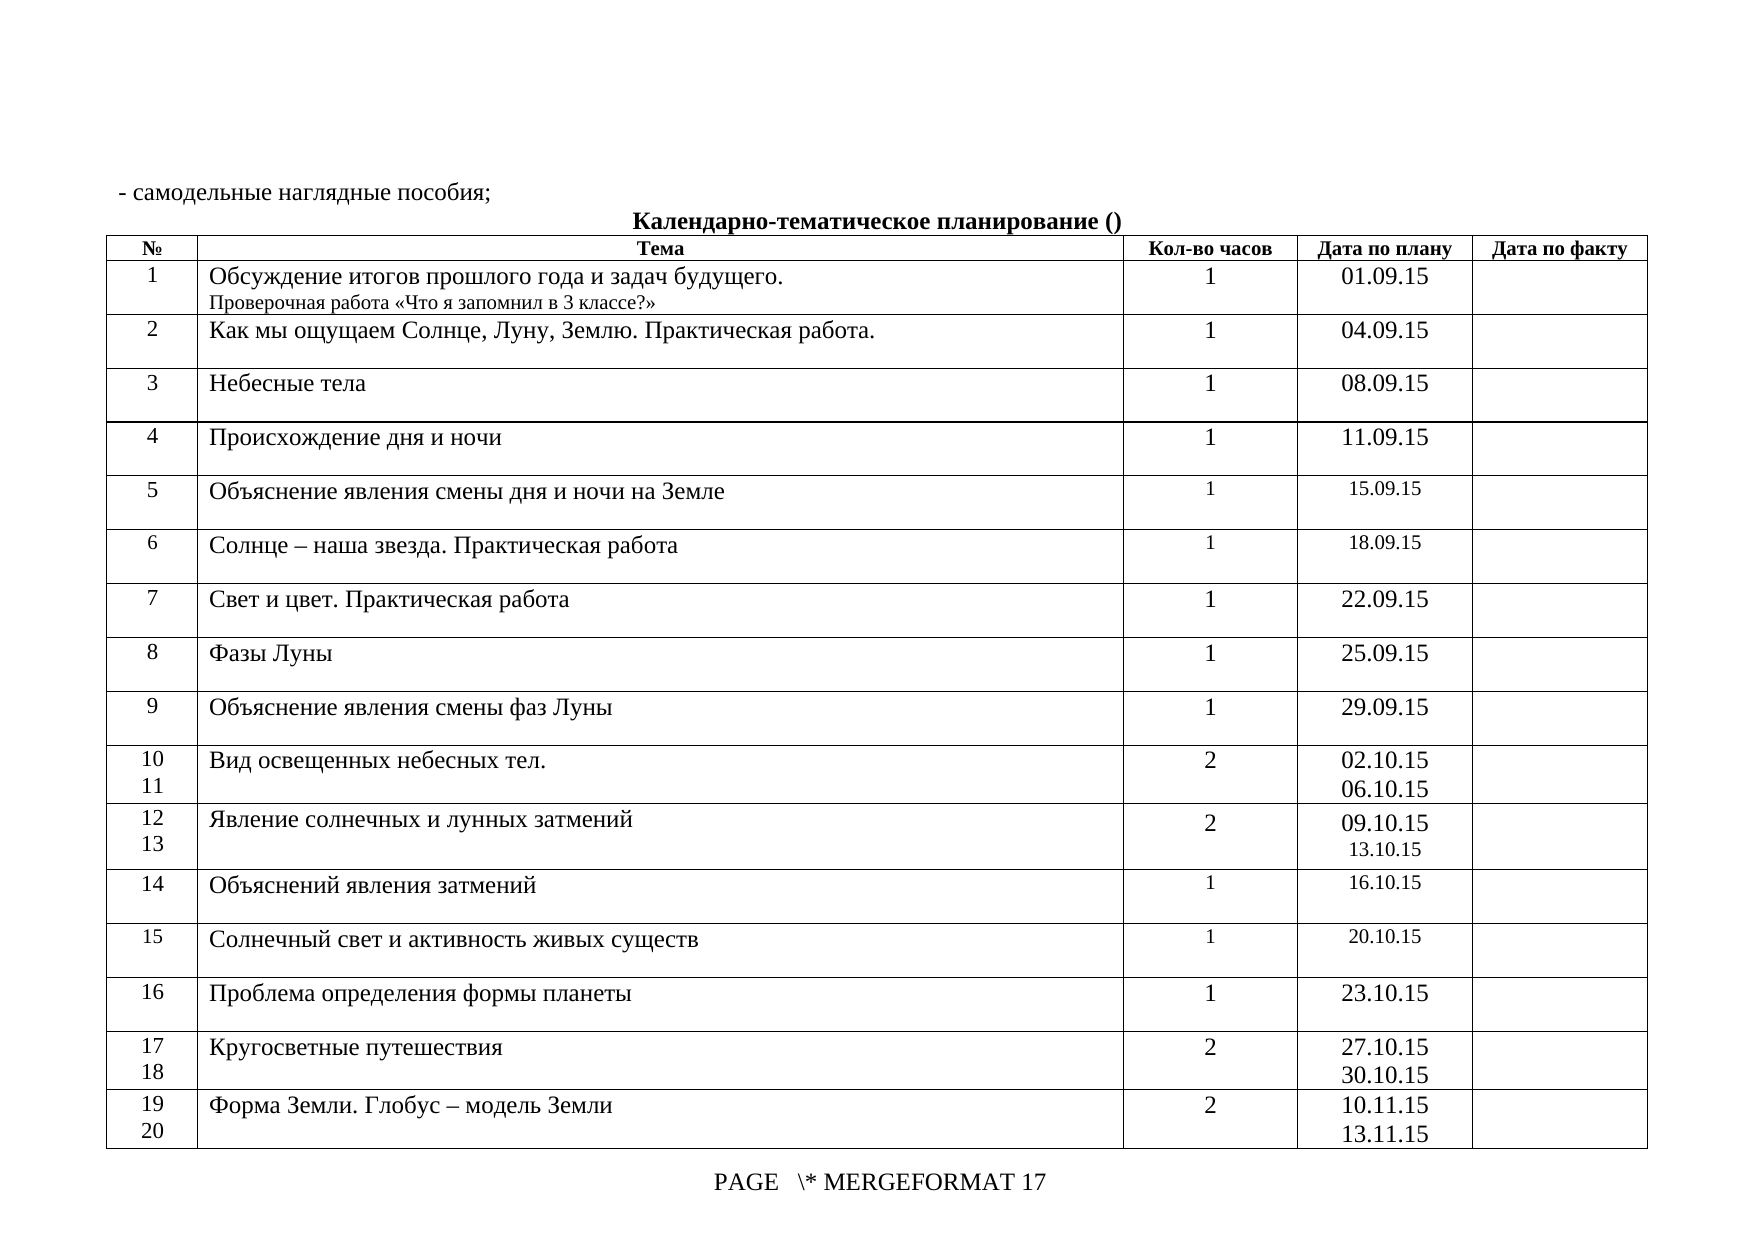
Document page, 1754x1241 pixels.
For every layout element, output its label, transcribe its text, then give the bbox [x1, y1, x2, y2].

table_cell 2 [1124, 1090, 1297, 1148]
table_cell 15 [107, 924, 197, 977]
table_cell 10 11 [107, 746, 197, 803]
table_cell 17 18 [107, 1032, 197, 1089]
table_cell 25.09.15 [1298, 638, 1472, 691]
table_header Тема [198, 236, 1123, 260]
table_cell 16 [107, 978, 197, 1031]
table_cell 5 [107, 476, 197, 529]
text Календарно-тематическое планирование () [118, 206, 1636, 235]
table_cell 19 20 [107, 1090, 197, 1148]
table_cell 12 13 [107, 804, 197, 869]
table_cell 1 [1124, 924, 1297, 977]
table_cell [1473, 804, 1647, 869]
table_cell 23.10.15 [1298, 978, 1472, 1031]
table_cell 1 [1124, 315, 1297, 367]
table_cell [1473, 315, 1647, 367]
text - самодельные наглядные пособия; [118, 177, 1636, 206]
table_cell 1 [1124, 530, 1297, 583]
table_cell Фазы Луны [198, 638, 1123, 691]
table_cell 1 [1124, 692, 1297, 744]
table_cell [1473, 423, 1647, 475]
table_cell 29.09.15 [1298, 692, 1472, 744]
table_cell 10.11.15 13.11.15 [1298, 1090, 1472, 1148]
table_cell Проблема определения формы планеты [198, 978, 1123, 1031]
table_cell Форма Земли. Глобус – модель Земли [198, 1090, 1123, 1148]
table_cell [1473, 369, 1647, 421]
table_cell Кругосветные путешествия [198, 1032, 1123, 1089]
table_cell [1473, 1090, 1647, 1148]
table_cell 2 [107, 315, 197, 367]
table_cell [1473, 746, 1647, 803]
table_header Дата по факту [1473, 236, 1647, 260]
table_cell 16.10.15 [1298, 870, 1472, 923]
table_cell Солнечный свет и активность живых существ [198, 924, 1123, 977]
table_cell Свет и цвет. Практическая работа [198, 584, 1123, 637]
table_cell 1 [107, 261, 197, 314]
table_cell Солнце – наша звезда. Практическая работа [198, 530, 1123, 583]
table_cell 02.10.15 06.10.15 [1298, 746, 1472, 803]
table_cell 4 [107, 423, 197, 475]
table_cell 9 [107, 692, 197, 744]
table_cell 15.09.15 [1298, 476, 1472, 529]
table_cell Объяснений явления затмений [198, 870, 1123, 923]
table_cell 3 [107, 369, 197, 421]
table_cell Вид освещенных небесных тел. [198, 746, 1123, 803]
table_cell [1473, 978, 1647, 1031]
table_cell [1473, 584, 1647, 637]
table_cell 2 [1124, 746, 1297, 803]
table_cell [1473, 638, 1647, 691]
table_cell 7 [107, 584, 197, 637]
table_cell 1 [1124, 978, 1297, 1031]
table_cell 27.10.15 30.10.15 [1298, 1032, 1472, 1089]
table_header Дата по плану [1298, 236, 1472, 260]
table_cell 1 [1124, 638, 1297, 691]
table_cell 2 [1124, 1032, 1297, 1089]
table_cell 2 [1124, 804, 1297, 869]
table_cell 01.09.15 [1298, 261, 1472, 314]
table_cell 1 [1124, 584, 1297, 637]
table_cell 09.10.15 13.10.15 [1298, 804, 1472, 869]
table_cell Небесные тела [198, 369, 1123, 421]
table_cell [1473, 692, 1647, 744]
table_cell 14 [107, 870, 197, 923]
table_cell 18.09.15 [1298, 530, 1472, 583]
table_cell 11.09.15 [1298, 423, 1472, 475]
table_cell 04.09.15 [1298, 315, 1472, 367]
table_cell Объяснение явления смены дня и ночи на Земле [198, 476, 1123, 529]
table_cell Обсуждение итогов прошлого года и задач будущего. Проверочная работа «Что я запомнил в 3 классе?» [198, 261, 1123, 314]
table_cell 8 [107, 638, 197, 691]
table_cell Как мы ощущаем Солнце, Луну, Землю. Практическая работа. [198, 315, 1123, 367]
table_cell Явление солнечных и лунных затмений [198, 804, 1123, 869]
table_cell 1 [1124, 261, 1297, 314]
table_cell 6 [107, 530, 197, 583]
table_cell 1 [1124, 870, 1297, 923]
table_cell Происхождение дня и ночи [198, 423, 1123, 475]
table_cell 1 [1124, 423, 1297, 475]
table_cell [1473, 530, 1647, 583]
table_cell 22.09.15 [1298, 584, 1472, 637]
table_cell [1473, 870, 1647, 923]
table_cell [1473, 924, 1647, 977]
table_cell Объяснение явления смены фаз Луны [198, 692, 1123, 744]
table_cell 08.09.15 [1298, 369, 1472, 421]
table_cell [1473, 261, 1647, 314]
table_cell [1473, 1032, 1647, 1089]
table_cell [1473, 476, 1647, 529]
table_cell 1 [1124, 369, 1297, 421]
table_header Кол-во часов [1124, 236, 1297, 260]
table_header № [107, 236, 197, 260]
table_cell 20.10.15 [1298, 924, 1472, 977]
table_cell 1 [1124, 476, 1297, 529]
